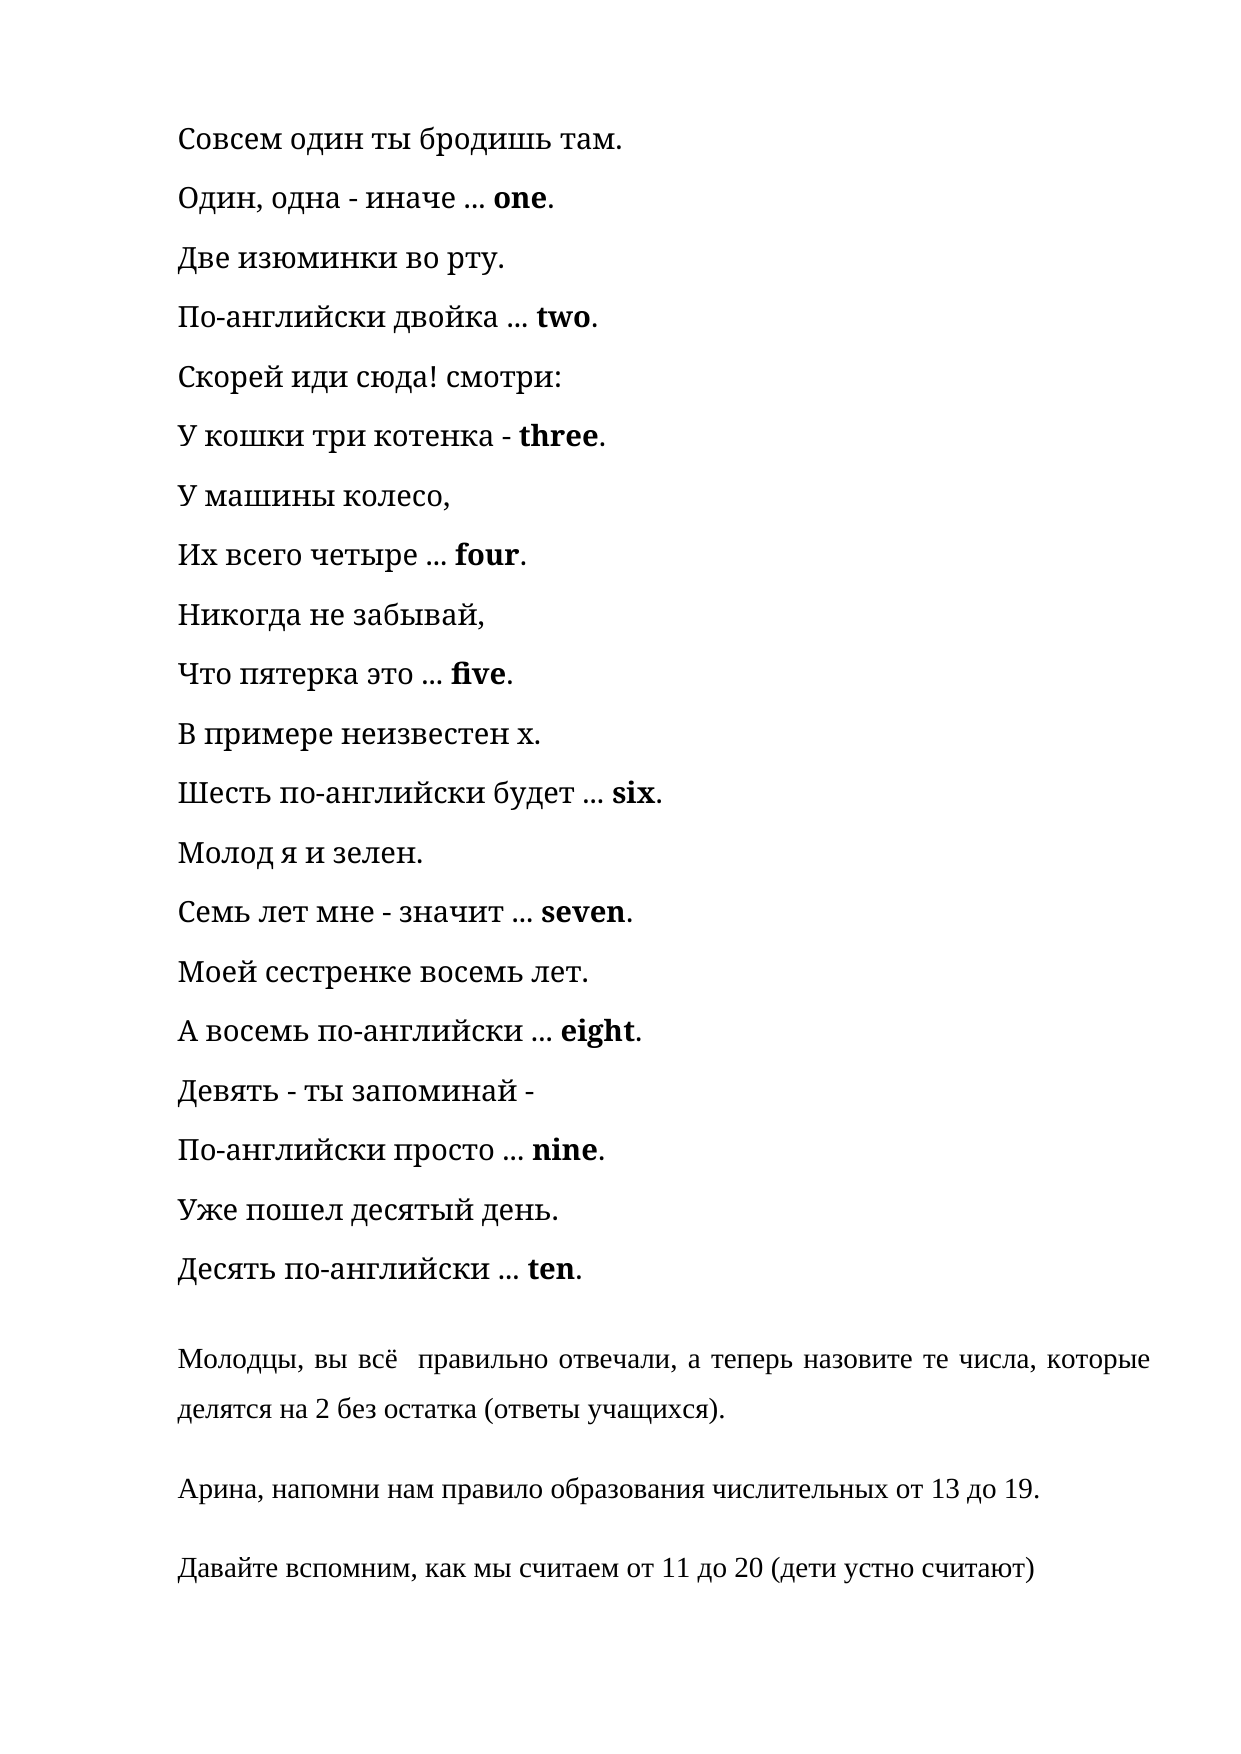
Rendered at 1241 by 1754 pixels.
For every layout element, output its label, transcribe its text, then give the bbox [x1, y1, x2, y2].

text Десять по-английски ... ten. [177, 1248, 1152, 1288]
text По-английски двойка ... two. [177, 297, 1152, 336]
text Молод я и зелен. [177, 832, 1152, 872]
text Давайте вспомним, как мы считаем от 11 до 20 (дети устно считают) [177, 1551, 1152, 1584]
text По-английски просто ... nine. [177, 1129, 1152, 1169]
text Что пятерка это ... five. [177, 653, 1152, 693]
text Уже пошел десятый день. [177, 1189, 1152, 1228]
text Совсем один ты бродишь там. [177, 118, 1152, 158]
text Моей сестренке восемь лет. [177, 951, 1152, 991]
text Молодцы, вы всё правильно отвечали, а теперь назовите те числа, которые делятся на 2 без остатка (ответы учащихся). [177, 1341, 1152, 1425]
text У кошки три котенка - three. [177, 416, 1152, 455]
text Никогда не забывай, [177, 594, 1152, 634]
text Их всего четыре ... four. [177, 534, 1152, 574]
text У машины колесо, [177, 475, 1152, 515]
text Девять - ты запоминай - [177, 1070, 1152, 1109]
text Семь лет мне - значит ... seven. [177, 891, 1152, 931]
text Один, одна - иначе ... one. [177, 178, 1152, 217]
text А восемь по-английски ... eight. [177, 1010, 1152, 1050]
text Скорей иди сюда! смотри: [177, 356, 1152, 396]
text Две изюминки во рту. [177, 237, 1152, 277]
text Арина, напомни нам правило образования числительных от 13 до 19. [177, 1471, 1152, 1504]
text Шесть по-английски будет ... six. [177, 772, 1152, 812]
text В примере неизвестен х. [177, 713, 1152, 753]
